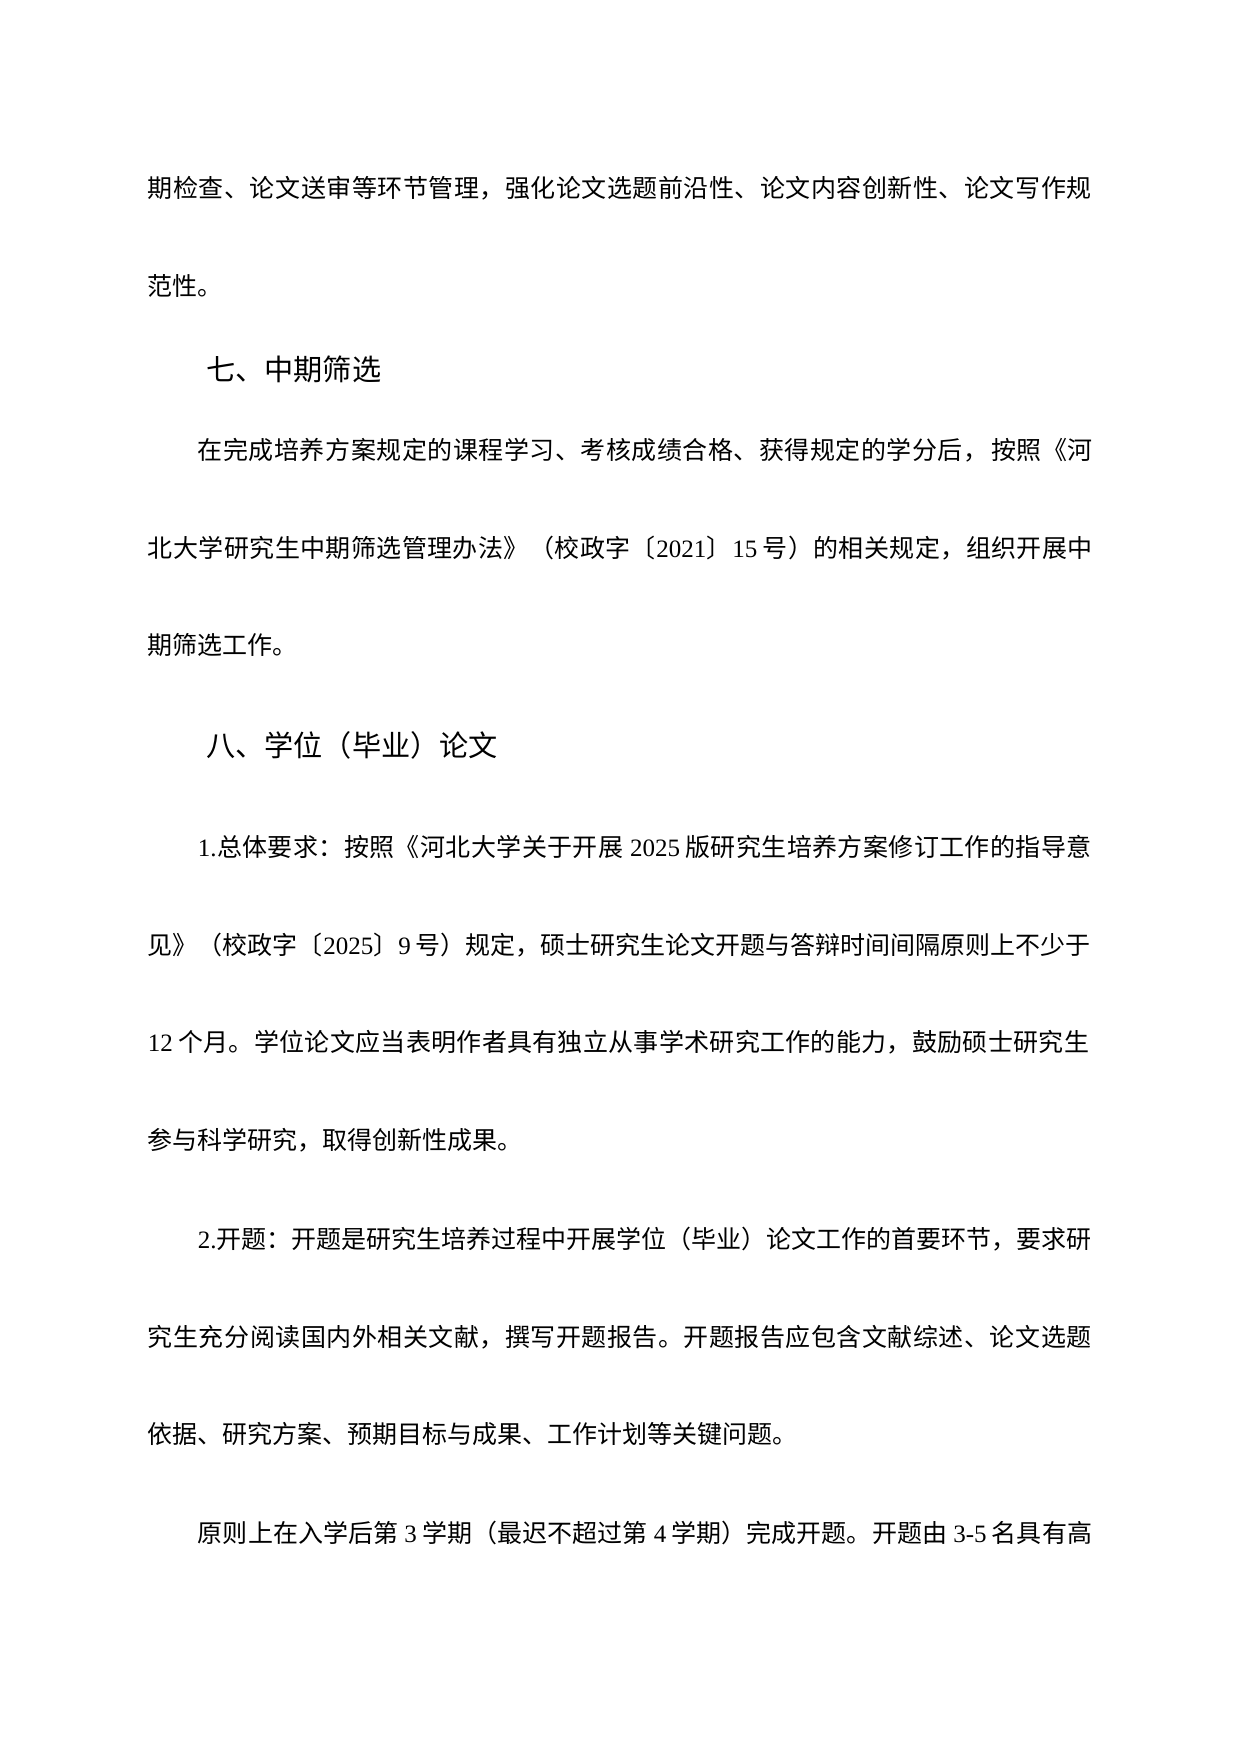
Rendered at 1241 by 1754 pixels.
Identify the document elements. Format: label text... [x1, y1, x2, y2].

text 2.开题：开题是研究生培养过程中开展学位（毕业）论文工作的首要环节，要求研究生充分阅读国内外相关文献，撰写开题报告。开题报告应包含文献综述、论文选题依据、研究方案、预期目标与成果、工作计划等关键问题。 [148, 1205, 1092, 1465]
text 1.总体要求：按照《河北大学关于开展2025版研究生培养方案修订工作的指导意见》（校政字〔2025〕9号）规定，硕士研究生论文开题与答辩时间间隔原则上不少于12个月。学位论文应当表明作者具有独立从事学术研究工作的能力，鼓励硕士研究生参与科学研究，取得创新性成果。 [148, 813, 1092, 1171]
text 在完成培养方案规定的课程学习、考核成绩合格、获得规定的学分后，按照《河北大学研究生中期筛选管理办法》（校政字〔2021〕15号）的相关规定，组织开展中期筛选工作。 [148, 416, 1092, 676]
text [148, 154, 1092, 317]
text 七、中期筛选 [148, 335, 1092, 400]
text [148, 1499, 1092, 1564]
text 八、学位（毕业）论文 [148, 711, 1092, 776]
